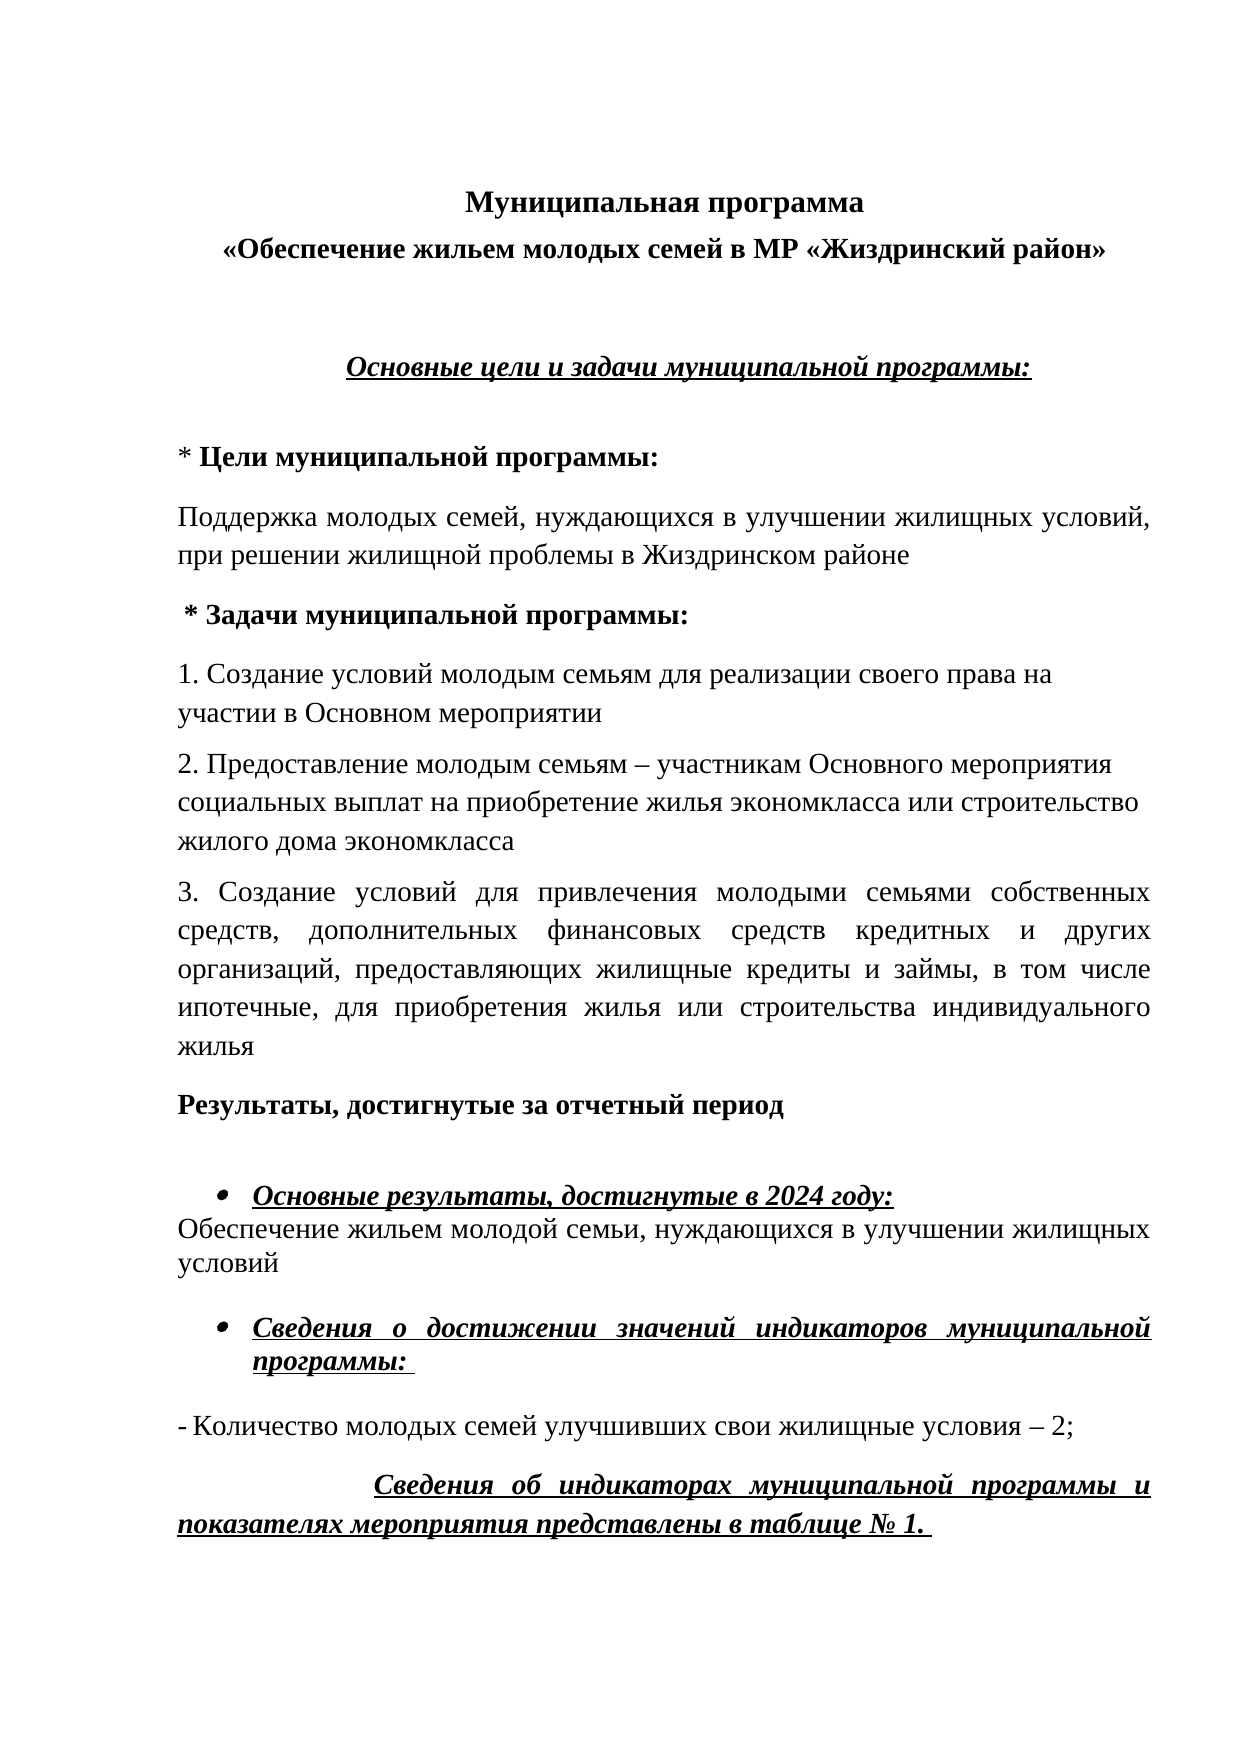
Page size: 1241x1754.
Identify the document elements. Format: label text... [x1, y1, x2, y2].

text - Количество молодых семей улучшивших свои жилищные условия – 2; [177, 1408, 1152, 1442]
text Поддержка молодых семей, нуждающихся в улучшении жилищных условий, при решении жилищной проблемы в Жиздринском районе [177, 499, 1152, 571]
text Результаты, достигнутые за отчетный период [177, 1087, 1152, 1121]
text 2. Предоставление молодым семьям – участникам Основного мероприятия социальных выплат на приобретение жилья экономкласса или строительство жилого дома экономкласса [177, 746, 1152, 856]
list Основные результаты, достигнутые в 2024 году: [215, 1178, 1152, 1212]
text * Задачи муниципальной программы: [177, 597, 1152, 630]
text * Цели муниципальной программы: [177, 439, 1152, 473]
text Сведения об индикаторах муниципальной программы и показателях мероприятия представлены в таблице № 1. [177, 1467, 1152, 1539]
text Муниципальная программа [177, 183, 1152, 219]
list Сведения о достижении значений индикаторов муниципальной программы: [215, 1310, 1152, 1377]
text Обеспечение жильем молодой семьи, нуждающихся в улучшении жилищных условий [177, 1212, 1152, 1279]
text Основные цели и задачи муниципальной программы: [177, 349, 1152, 383]
text 3. Создание условий для привлечения молодыми семьями собственных средств, дополнительных финансовых средств кредитных и других организаций, предоставляющих жилищные кредиты и займы, в том числе ипотечные, для приобретения жилья или строительства индивидуального жилья [177, 874, 1152, 1062]
text 1. Создание условий молодым семьям для реализации своего права на участии в Основном мероприятии [177, 656, 1152, 728]
text «Обеспечение жильем молодых семей в МР «Жиздринский район» [177, 231, 1152, 265]
